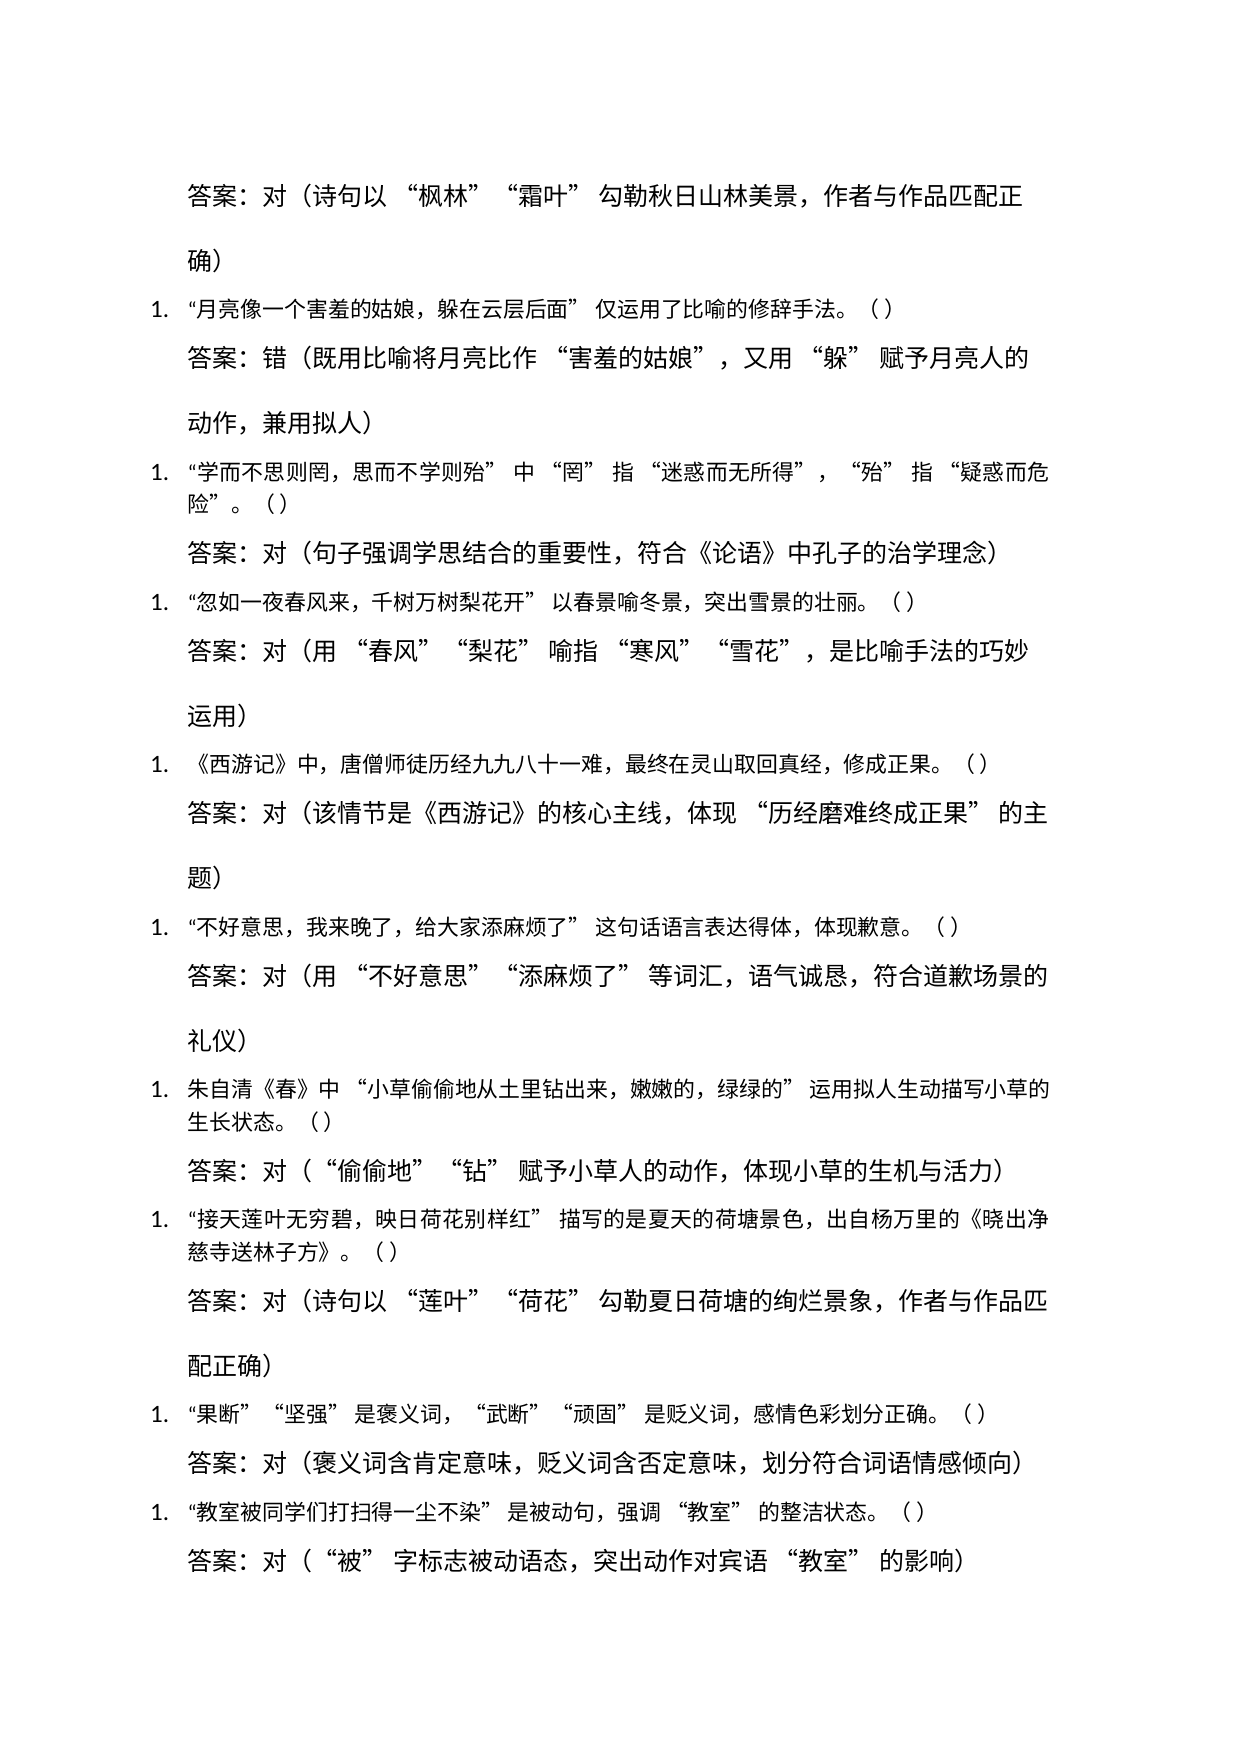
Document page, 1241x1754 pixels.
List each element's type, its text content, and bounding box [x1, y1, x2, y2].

text 答案：对（诗句以 “莲叶”“荷花” 勾勒夏日荷塘的绚烂景象，作者与作品匹配正确） [187, 1267, 1053, 1397]
list “学而不思则罔，思而不学则殆” 中 “罔” 指 “迷惑而无所得”，“殆” 指 “疑惑而危险”。（ ） [150, 454, 1053, 519]
text 答案：错（既用比喻将月亮比作 “害羞的姑娘”，又用 “躲” 赋予月亮人的动作，兼用拟人） [187, 324, 1053, 454]
list “接天莲叶无穷碧，映日荷花别样红” 描写的是夏天的荷塘景色，出自杨万里的《晓出净慈寺送林子方》。（ ） [150, 1202, 1053, 1267]
text 答案：对（诗句以 “枫林”“霜叶” 勾勒秋日山林美景，作者与作品匹配正确） [187, 162, 1053, 292]
text 答案：对（用 “春风”“梨花” 喻指 “寒风”“雪花”，是比喻手法的巧妙运用） [187, 617, 1053, 747]
list “忽如一夜春风来，千树万树梨花开” 以春景喻冬景，突出雪景的壮丽。（ ） [150, 584, 1053, 617]
list “教室被同学们打扫得一尘不染” 是被动句，强调 “教室” 的整洁状态。（ ） [150, 1494, 1053, 1527]
list “不好意思，我来晚了，给大家添麻烦了” 这句话语言表达得体，体现歉意。（ ） [150, 909, 1053, 942]
text 答案：对（句子强调学思结合的重要性，符合《论语》中孔子的治学理念） [187, 519, 1053, 584]
text 答案：对（“偷偷地”“钻” 赋予小草人的动作，体现小草的生机与活力） [187, 1137, 1053, 1202]
list 《西游记》中，唐僧师徒历经九九八十一难，最终在灵山取回真经，修成正果。（ ） [150, 747, 1053, 779]
text 答案：对（该情节是《西游记》的核心主线，体现 “历经磨难终成正果” 的主题） [187, 779, 1053, 909]
list 朱自清《春》中 “小草偷偷地从土里钻出来，嫩嫩的，绿绿的” 运用拟人生动描写小草的生长状态。（ ） [150, 1072, 1053, 1137]
text 答案：对（用 “不好意思”“添麻烦了” 等词汇，语气诚恳，符合道歉场景的礼仪） [187, 942, 1053, 1072]
text 答案：对（褒义词含肯定意味，贬义词含否定意味，划分符合词语情感倾向） [187, 1429, 1053, 1494]
list “果断”“坚强” 是褒义词，“武断”“顽固” 是贬义词，感情色彩划分正确。（ ） [150, 1397, 1053, 1429]
text 答案：对（“被” 字标志被动语态，突出动作对宾语 “教室” 的影响） [187, 1527, 1053, 1592]
list “月亮像一个害羞的姑娘，躲在云层后面” 仅运用了比喻的修辞手法。（ ） [150, 292, 1053, 324]
